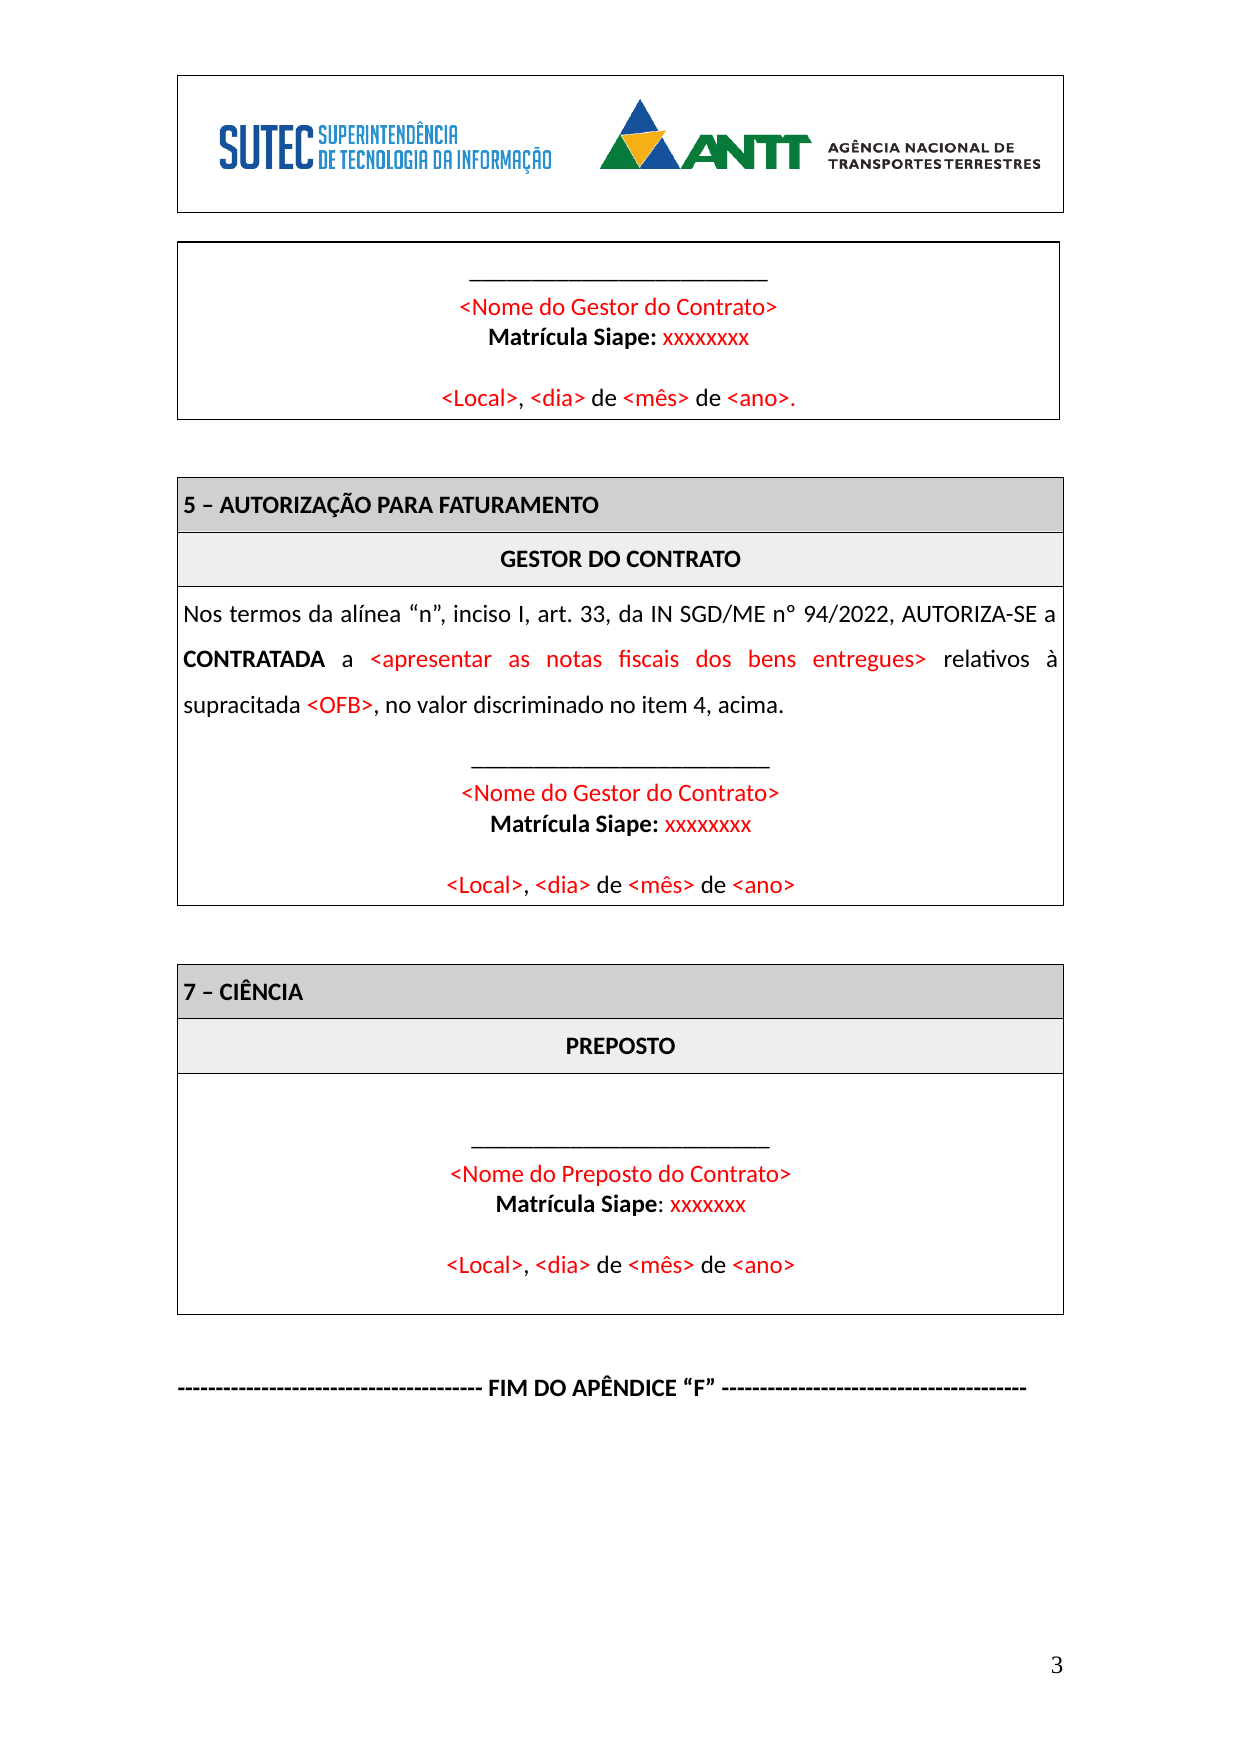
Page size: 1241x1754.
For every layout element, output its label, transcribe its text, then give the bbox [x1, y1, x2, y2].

table_cell [1060, 241, 1064, 418]
table_cell GESTOR DO CONTRATO [178, 533, 1063, 586]
text ---------------------------------------- FIM DO APÊNDICE “F” ---------------------------------------- [177, 1372, 1063, 1403]
table_cell PREPOSTO [178, 1019, 1063, 1073]
table_header 7 – CIÊNCIA [178, 965, 1063, 1018]
table_cell ________________________ <Nome do Preposto do Contrato> Matrícula Siape: xxxxxxx <Local>, <dia> de <mês> de <ano> [178, 1074, 1063, 1314]
table_cell Nos termos da alínea “n”, inciso I, art. 33, da IN SGD/ME nº 94/2022, AUTORIZA-SE a CONTRATADA a <apresentar as notas fiscais dos bens entregues> relativos à supracitada <OFB>, no valor discriminado no item 4, acima. ________________________ <Nome do Gestor do Contrato> Matrícula Siape: xxxxxxxx <Local>, <dia> de <mês> de <ano> [178, 587, 1063, 905]
table_header 5 – AUTORIZAÇÃO PARA FATURAMENTO [178, 478, 1063, 531]
picture [183, 81, 1064, 207]
table_cell ________________________ <Nome do Gestor do Contrato> Matrícula Siape: xxxxxxxx <Local>, <dia> de <mês> de <ano>. [178, 243, 1059, 418]
